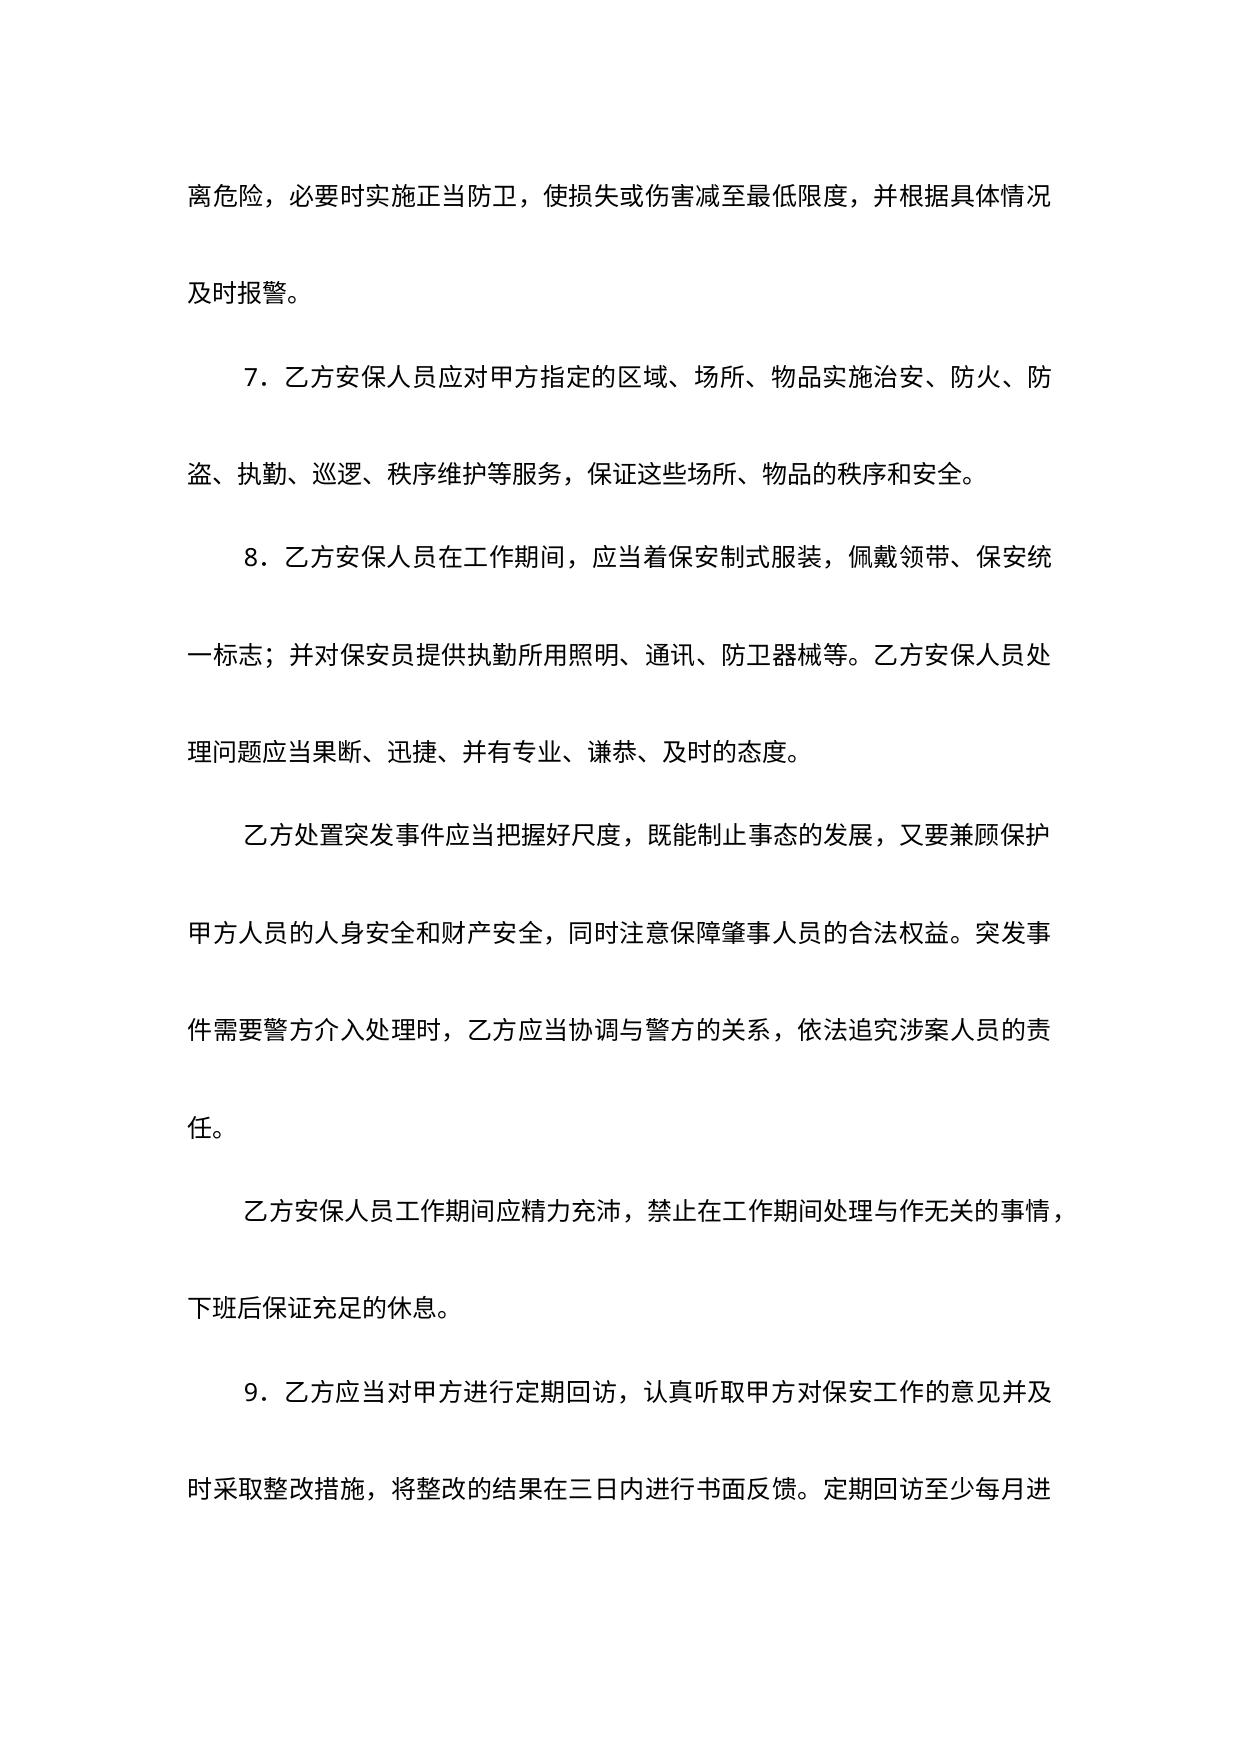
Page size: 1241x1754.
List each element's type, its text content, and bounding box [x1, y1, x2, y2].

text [187, 1358, 1053, 1520]
text 乙方处置突发事件应当把握好尺度，既能制止事态的发展，又要兼顾保护甲方人员的人身安全和财产安全，同时注意保障肇事人员的合法权益。突发事件需要警方介入处理时，乙方应当协调与警方的关系，依法追究涉案人员的责任。 [187, 801, 1053, 1159]
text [187, 162, 1053, 324]
text 8．乙方安保人员在工作期间，应当着保安制式服装，佩戴领带、保安统一标志；并对保安员提供执勤所用照明、通讯、防卫器械等。乙方安保人员处理问题应当果断、迅捷、并有专业、谦恭、及时的态度。 [187, 523, 1053, 783]
text 乙方安保人员工作期间应精力充沛，禁止在工作期间处理与作无关的事情，下班后保证充足的休息。 [187, 1177, 1053, 1339]
text 7．乙方安保人员应对甲方指定的区域、场所、物品实施治安、防火、防盗、执勤、巡逻、秩序维护等服务，保证这些场所、物品的秩序和安全。 [187, 343, 1053, 505]
